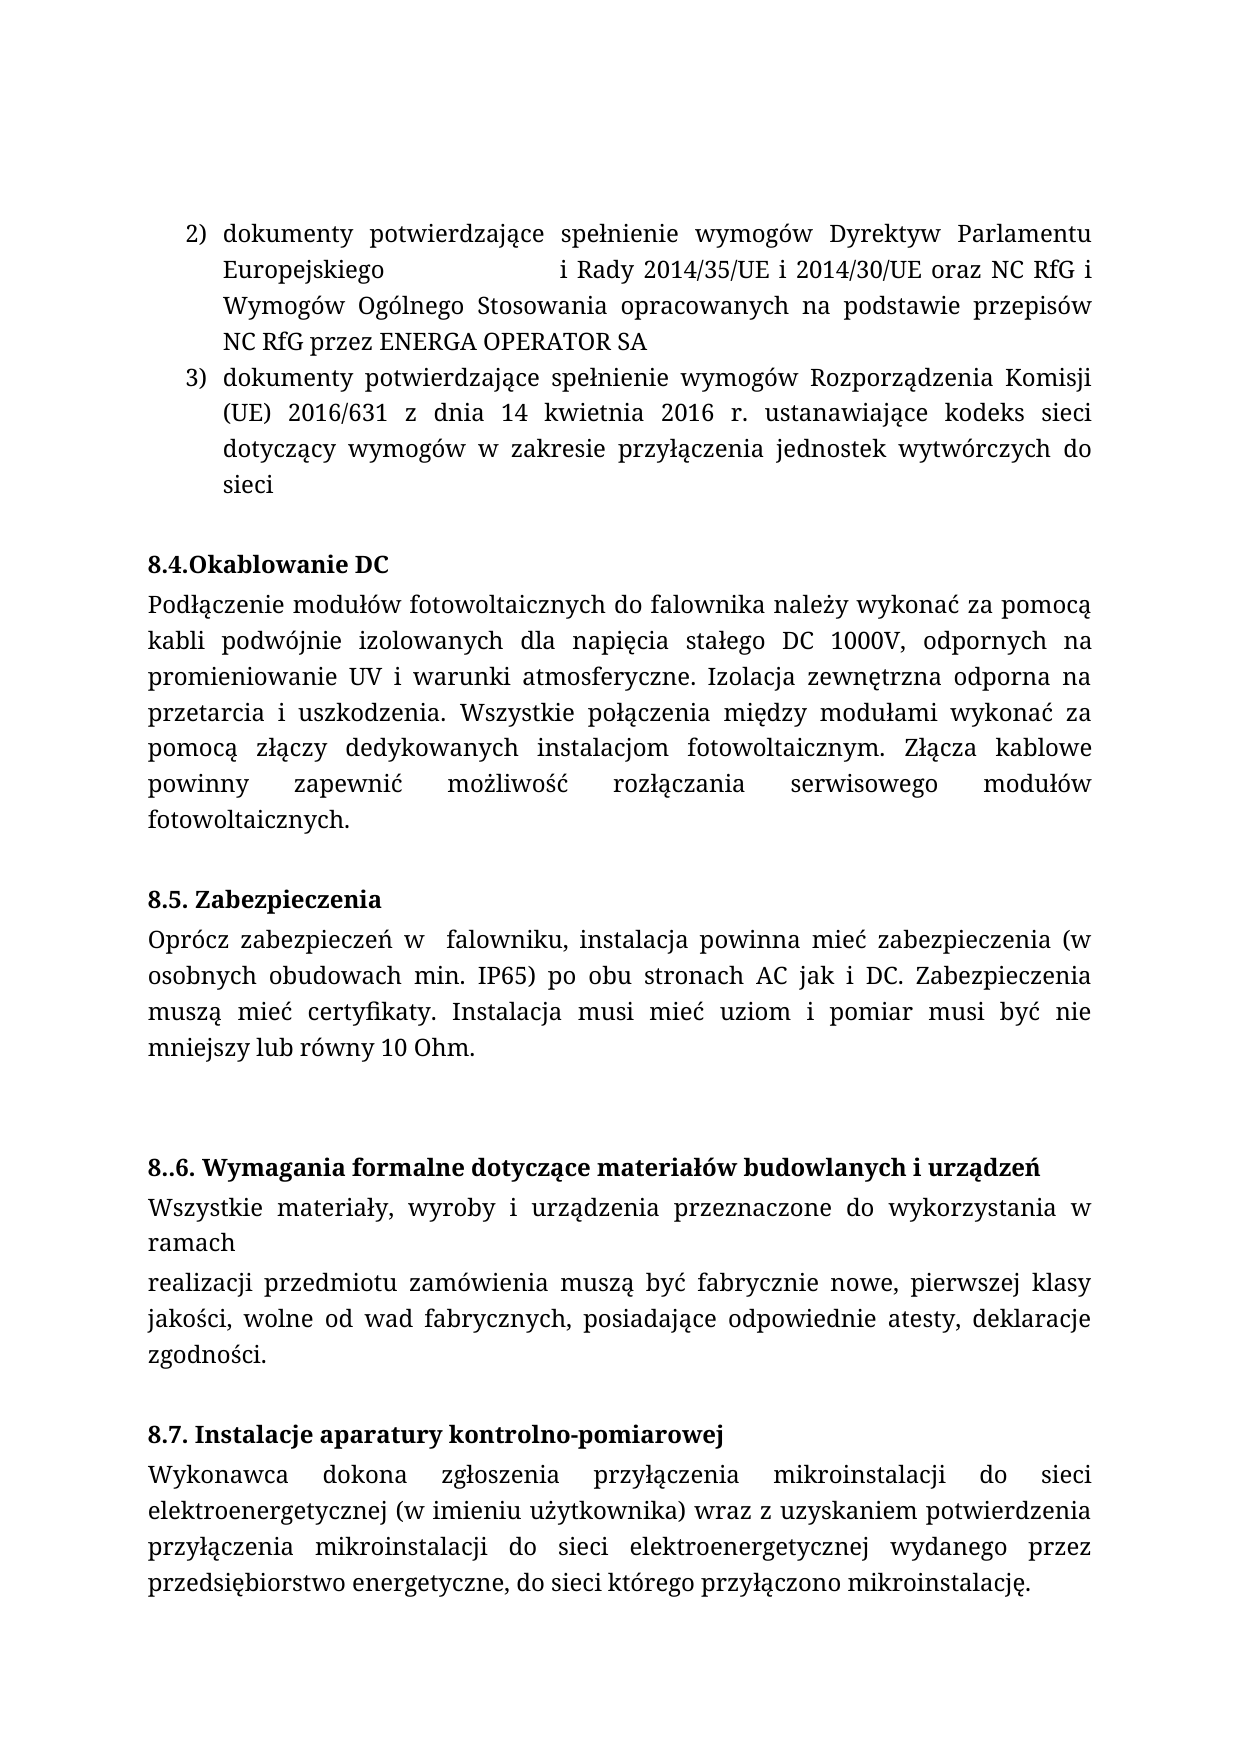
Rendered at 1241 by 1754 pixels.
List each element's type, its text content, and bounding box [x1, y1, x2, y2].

text Wykonawca dokona zgłoszenia przyłączenia mikroinstalacji do sieci elektroenergetycznej (w imieniu użytkownika) wraz z uzyskaniem potwierdzenia przyłączenia mikroinstalacji do sieci elektroenergetycznej wydanego przez przedsiębiorstwo energetyczne, do sieci którego przyłączono mikroinstalację. [148, 1458, 1093, 1598]
text 8.5. Zabezpieczenia [148, 883, 1093, 916]
text 8..6. Wymagania formalne dotyczące materiałów budowlanych i urządzeń [148, 1150, 1093, 1183]
text realizacji przedmiotu zamówienia muszą być fabrycznie nowe, pierwszej klasy jakości, wolne od wad fabrycznych, posiadające odpowiednie atesty, deklaracje zgodności. [148, 1266, 1093, 1371]
text 8.4.Okablowanie DC [148, 548, 1093, 581]
list dokumenty potwierdzające spełnienie wymogów Dyrektyw Parlamentu Europejskiego i Rady 2014/35/UE i 2014/30/UE oraz NC RfG i Wymogów Ogólnego Stosowania opracowanych na podstawie przepisów NC RfG przez ENERGA OPERATOR SA [185, 217, 1093, 357]
text 8.7. Instalacje aparatury kontrolno-pomiarowej [148, 1418, 1093, 1451]
text Podłączenie modułów fotowoltaicznych do falownika należy wykonać za pomocą kabli podwójnie izolowanych dla napięcia stałego DC 1000V, odpornych na promieniowanie UV i warunki atmosferyczne. Izolacja zewnętrzna odporna na przetarcia i uszkodzenia. Wszystkie połączenia między modułami wykonać za pomocą złączy dedykowanych instalacjom fotowoltaicznym. Złącza kablowe powinny zapewnić możliwość rozłączania serwisowego modułów fotowoltaicznych. [148, 588, 1093, 836]
text Wszystkie materiały, wyroby i urządzenia przeznaczone do wykorzystania w ramach [148, 1190, 1093, 1259]
text Oprócz zabezpieczeń w falowniku, instalacja powinna mieć zabezpieczenia (w osobnych obudowach min. IP65) po obu stronach AC jak i DC. Zabezpieczenia muszą mieć certyfikaty. Instalacja musi mieć uziom i pomiar musi być nie mniejszy lub równy 10 Ohm. [148, 923, 1093, 1063]
list dokumenty potwierdzające spełnienie wymogów Rozporządzenia Komisji (UE) 2016/631 z dnia 14 kwietnia 2016 r. ustanawiające kodeks sieci dotyczący wymogów w zakresie przyłączenia jednostek wytwórczych do sieci [185, 360, 1093, 501]
